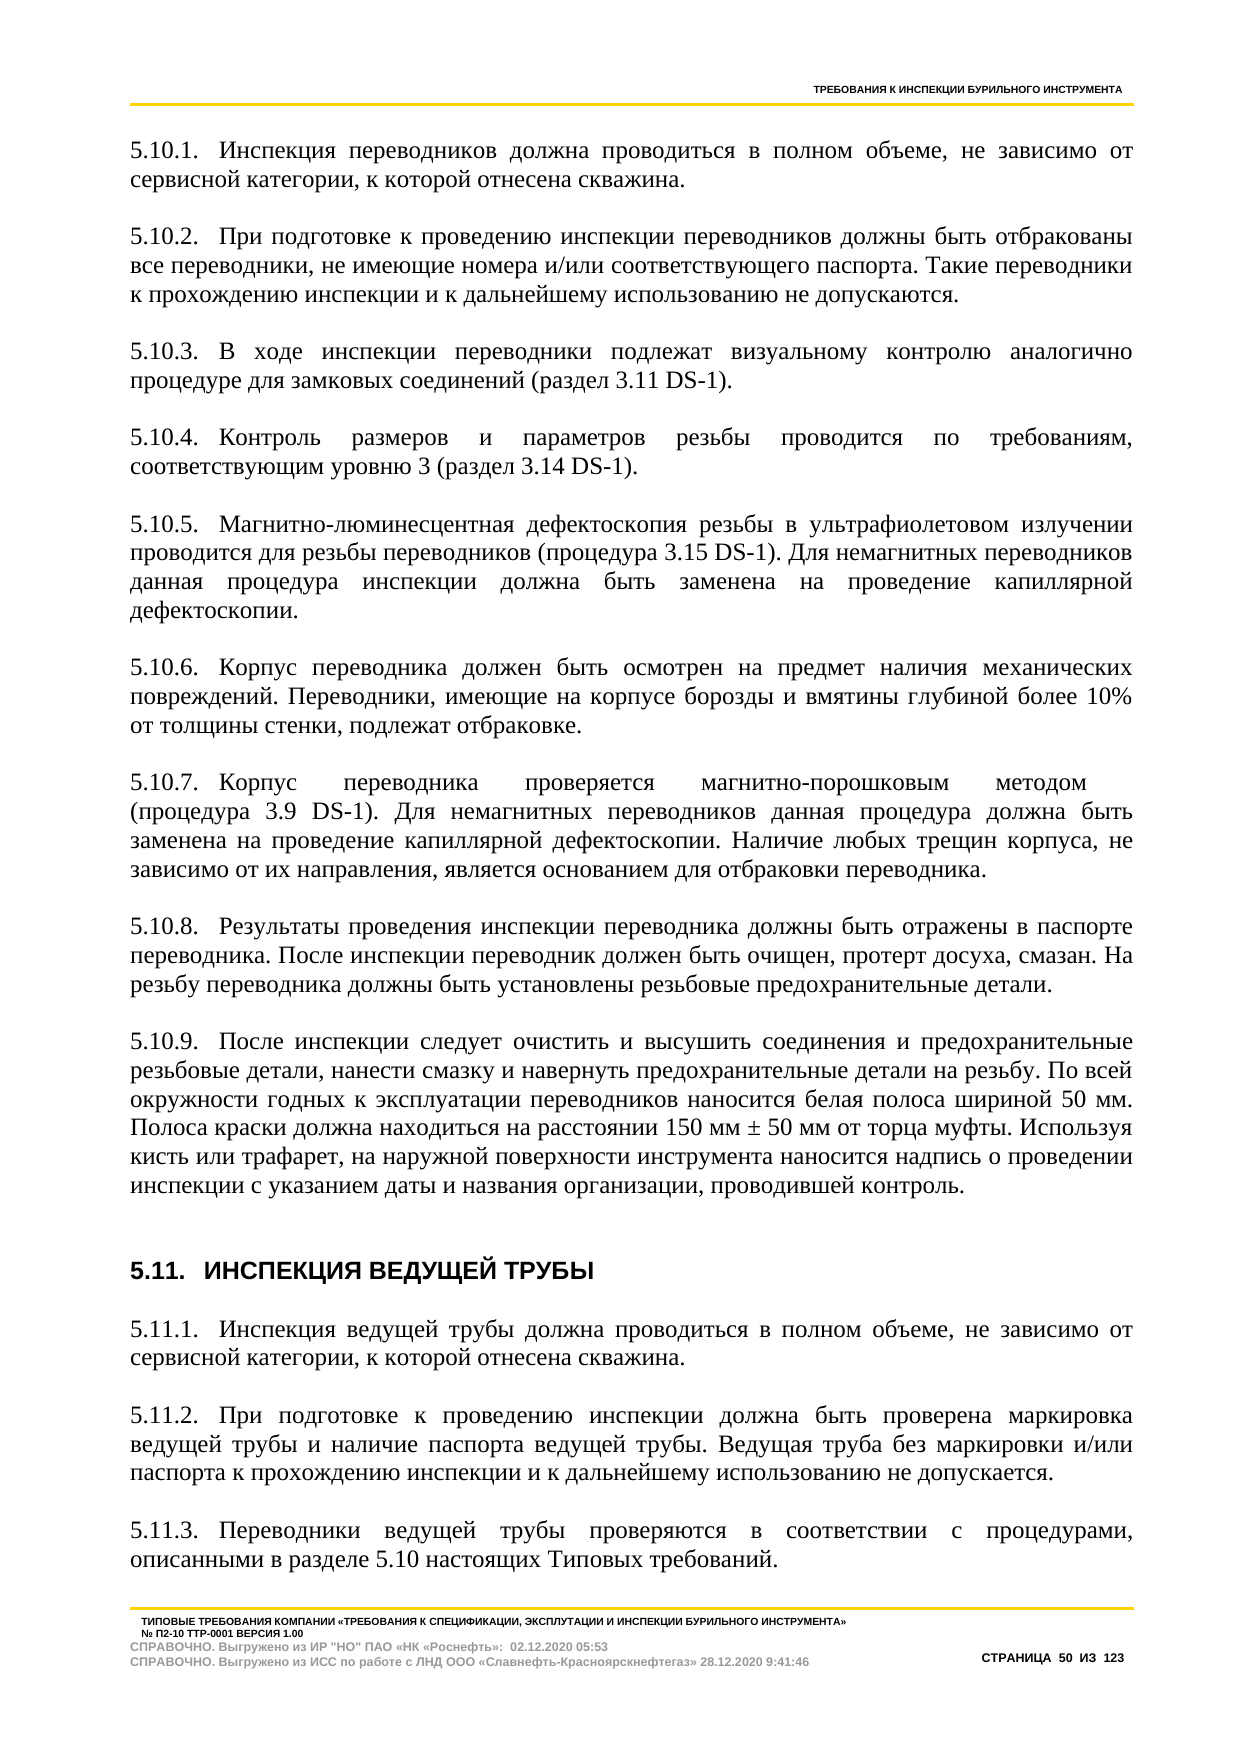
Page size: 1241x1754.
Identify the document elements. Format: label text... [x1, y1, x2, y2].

list Магнитно-люминесцентная дефектоскопия резьбы в ультрафиолетовом излучении проводится для резьбы переводников (процедура 3.15 DS-1). Для немагнитных переводников данная процедура инспекции должна быть заменена на проведение капиллярной дефектоскопии. [130, 509, 1134, 624]
list Корпус переводника должен быть осмотрен на предмет наличия механических повреждений. Переводники, имеющие на корпусе борозды и вмятины глубиной более 10% от толщины стенки, подлежат отбраковке. [130, 652, 1134, 739]
subtitle ИНСПЕКЦИЯ ВЕДУЩЕЙ ТРУБЫ [130, 1256, 1134, 1285]
list Инспекция переводников должна проводиться в полном объеме, не зависимо от сервисной категории, к которой отнесена скважина. [130, 135, 1134, 192]
list При подготовке к проведению инспекции должна быть проверена маркировка ведущей трубы и наличие паспорта ведущей трубы. Ведущая труба без маркировки и/или паспорта к прохождению инспекции и к дальнейшему использованию не допускается. [130, 1400, 1134, 1486]
list Контроль размеров и параметров резьбы проводится по требованиям, соответствующим уровню 3 (раздел 3.14 DS-1). [130, 422, 1134, 480]
list Инспекция ведущей трубы должна проводиться в полном объеме, не зависимо от сервисной категории, к которой отнесена скважина. [130, 1314, 1134, 1371]
list После инспекции следует очистить и высушить соединения и предохранительные резьбовые детали, нанести смазку и навернуть предохранительные детали на резьбу. По всей окружности годных к эксплуатации переводников наносится белая полоса шириной 50 мм. Полоса краски должна находиться на расстоянии 150 мм ± 50 мм от торца муфты. Используя кисть или трафарет, на наружной поверхности инструмента наносится надпись о проведении инспекции с указанием даты и названия организации, проводившей контроль. [130, 1026, 1134, 1199]
list В ходе инспекции переводники подлежат визуальному контролю аналогично процедуре для замковых соединений (раздел 3.11 DS-1). [130, 336, 1134, 394]
list Результаты проведения инспекции переводника должны быть отражены в паспорте переводника. После инспекции переводник должен быть очищен, протерт досуха, смазан. На резьбу переводника должны быть установлены резьбовые предохранительные детали. [130, 911, 1134, 997]
list При подготовке к проведению инспекции переводников должны быть отбракованы все переводники, не имеющие номера и/или соответствующего паспорта. Такие переводники к прохождению инспекции и к дальнейшему использованию не допускаются. [130, 221, 1134, 307]
list Корпус переводника проверяется магнитно-порошковым методом (процедура 3.9 DS-1). Для немагнитных переводников данная процедура должна быть заменена на проведение капиллярной дефектоскопии. Наличие любых трещин корпуса, не зависимо от их направления, является основанием для отбраковки переводника. [130, 767, 1134, 882]
list Переводники ведущей трубы проверяются в соответствии с процедурами, описанными в разделе 5.10 настоящих Типовых требований. [130, 1515, 1134, 1572]
